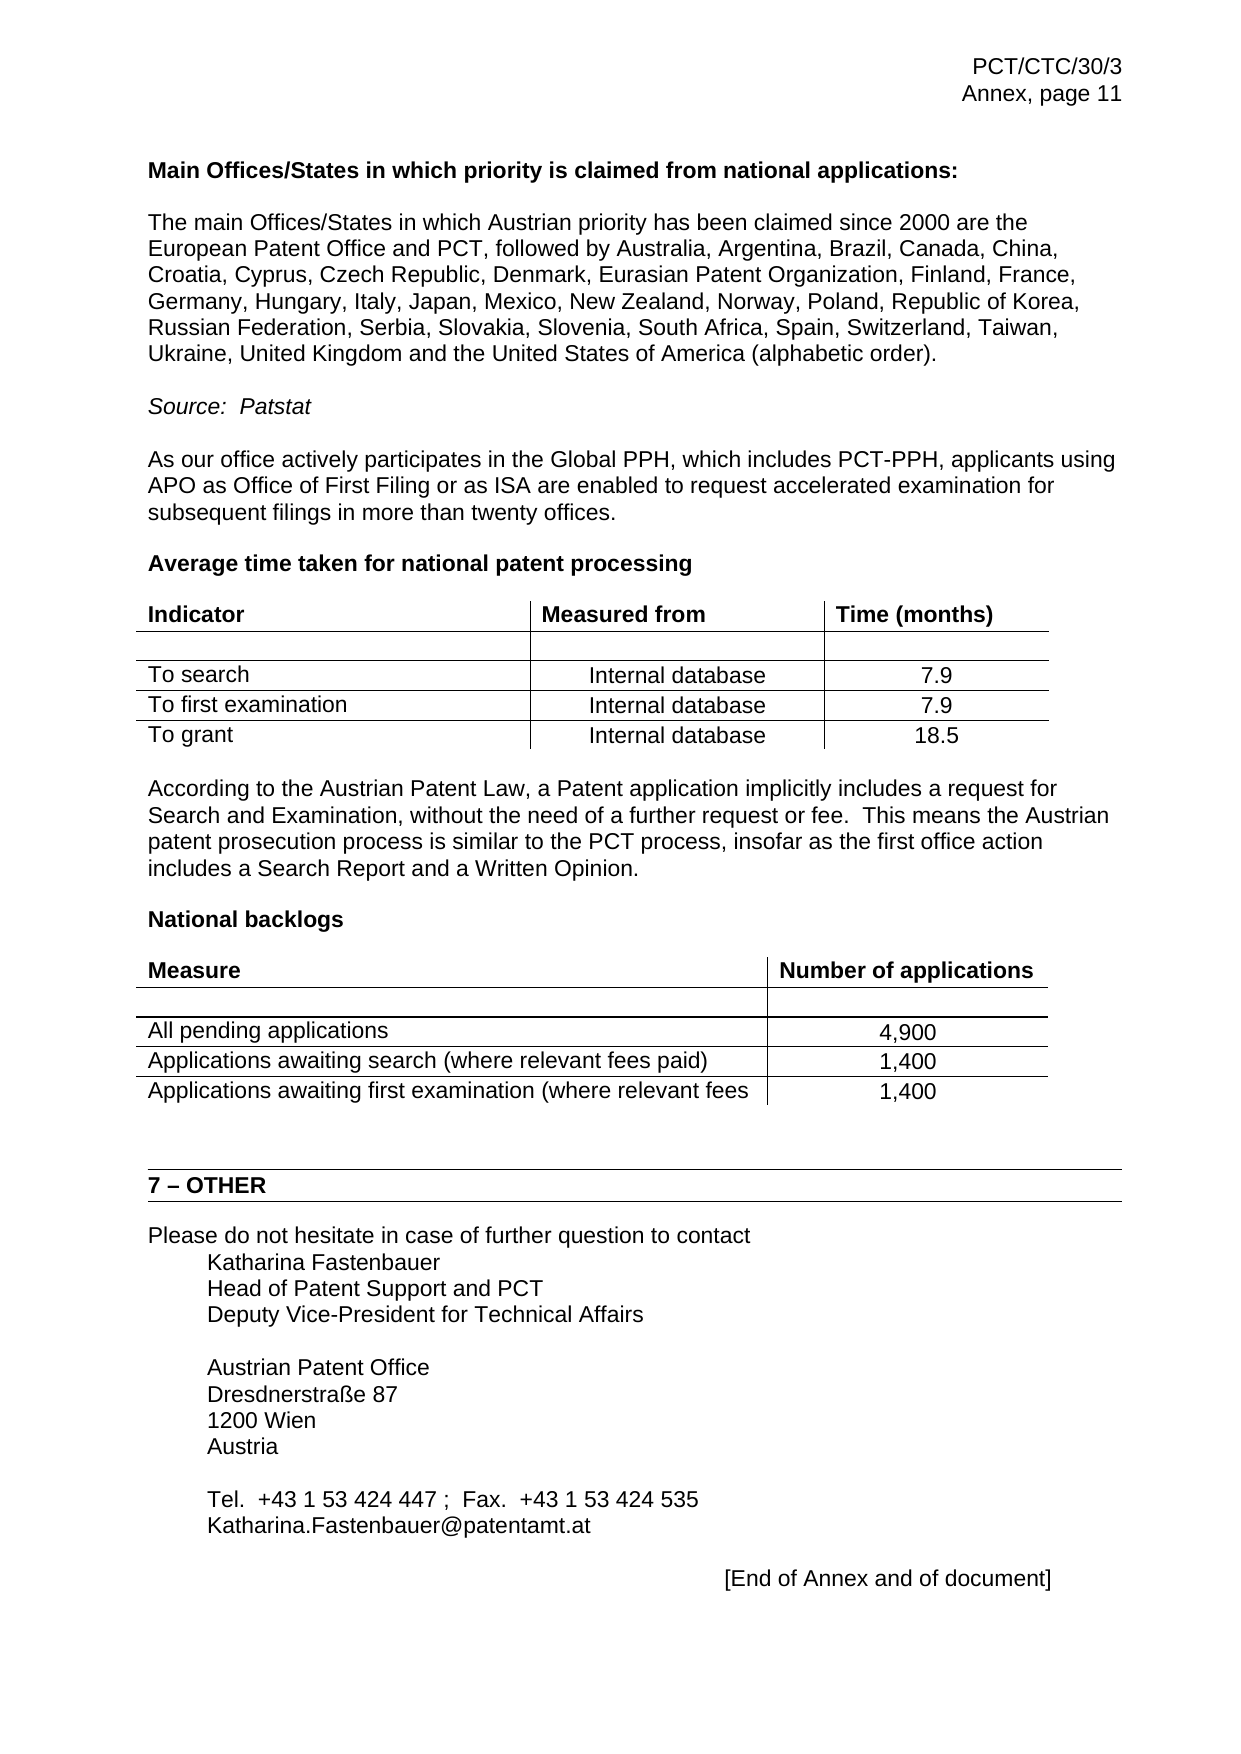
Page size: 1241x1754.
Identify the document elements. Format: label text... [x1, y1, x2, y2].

table_cell To first examination [136, 691, 530, 719]
text Austria [207, 1433, 1122, 1459]
text Source: Patstat [148, 393, 1122, 419]
text Katharina Fastenbauer [207, 1249, 1122, 1275]
table_cell [531, 632, 824, 660]
table_cell 4,900 [768, 1018, 1048, 1046]
table_cell 7.9 [825, 661, 1048, 690]
text As our office actively participates in the Global PPH, which includes PCT-PPH, applicants using APO as Office of First Filing or as ISA are enabled to request accelerated examination for subsequent filings in more than twenty offices. [148, 446, 1122, 525]
table_cell Internal database [531, 661, 824, 690]
table_cell To search [136, 661, 530, 690]
table_cell Internal database [531, 691, 824, 719]
text According to the Austrian Patent Law, a Patent application implicitly includes a request for Search and Examination, without the need of a further request or fee. This means the Austrian patent prosecution process is similar to the PCT process, insofar as the first office action includes a Search Report and a Written Opinion. [148, 775, 1122, 881]
table_header Measure [136, 957, 767, 987]
table_header Number of applications [768, 957, 1048, 987]
subtitle Average time taken for national patent processing [148, 550, 1122, 576]
text Katharina.Fastenbauer@patentamt.at [207, 1512, 1122, 1539]
text Tel. +43 1 53 424 447 ; Fax. +43 1 53 424 535 [207, 1486, 1122, 1512]
table_cell Applications awaiting search (where relevant fees paid) [136, 1047, 767, 1076]
text Austrian Patent Office [207, 1354, 1122, 1381]
text [End of Annex and of document] [724, 1565, 1122, 1591]
table_cell 7.9 [825, 691, 1048, 719]
subtitle Main Offices/States in which priority is claimed from national applications: [148, 157, 1122, 183]
table_cell All pending applications [136, 1018, 767, 1046]
table_cell Applications awaiting first examination (where relevant fees paid) [136, 1077, 767, 1105]
table_cell 1,400 [768, 1047, 1048, 1076]
table_header Measured from [531, 601, 824, 631]
table_cell [136, 988, 767, 1016]
table_header Time (months) [825, 601, 1048, 631]
table_cell To grant [136, 721, 530, 749]
text The main Offices/States in which Austrian priority has been claimed since 2000 are the European Patent Office and PCT, followed by Australia, Argentina, Brazil, Canada, China, Croatia, Cyprus, Czech Republic, Denmark, Eurasian Patent Organization, Finland, France, Germany, Hungary, Italy, Japan, Mexico, New Zealand, Norway, Poland, Republic of Korea, Russian Federation, Serbia, Slovakia, Slovenia, South Africa, Spain, Switzerland, Taiwan, Ukraine, United Kingdom and the United States of America (alphabetic order). [148, 208, 1122, 367]
table_cell [768, 988, 1048, 1016]
subtitle 7 – Other [148, 1170, 1122, 1201]
text Dresdnerstraße 87 [207, 1381, 1122, 1407]
table_cell 18.5 [825, 721, 1048, 749]
table_cell [136, 632, 530, 660]
subtitle National backlogs [148, 906, 1122, 932]
text Head of Patent Support and PCT [207, 1275, 1122, 1301]
text Please do not hesitate in case of further question to contact [148, 1222, 1122, 1249]
text Deputy Vice-President for Technical Affairs [207, 1301, 1122, 1328]
table_header Indicator [136, 601, 530, 631]
table_cell Internal database [531, 721, 824, 749]
table_cell [825, 632, 1048, 660]
text 1200 Wien [207, 1407, 1122, 1433]
table_cell 1,400 [768, 1077, 1048, 1105]
